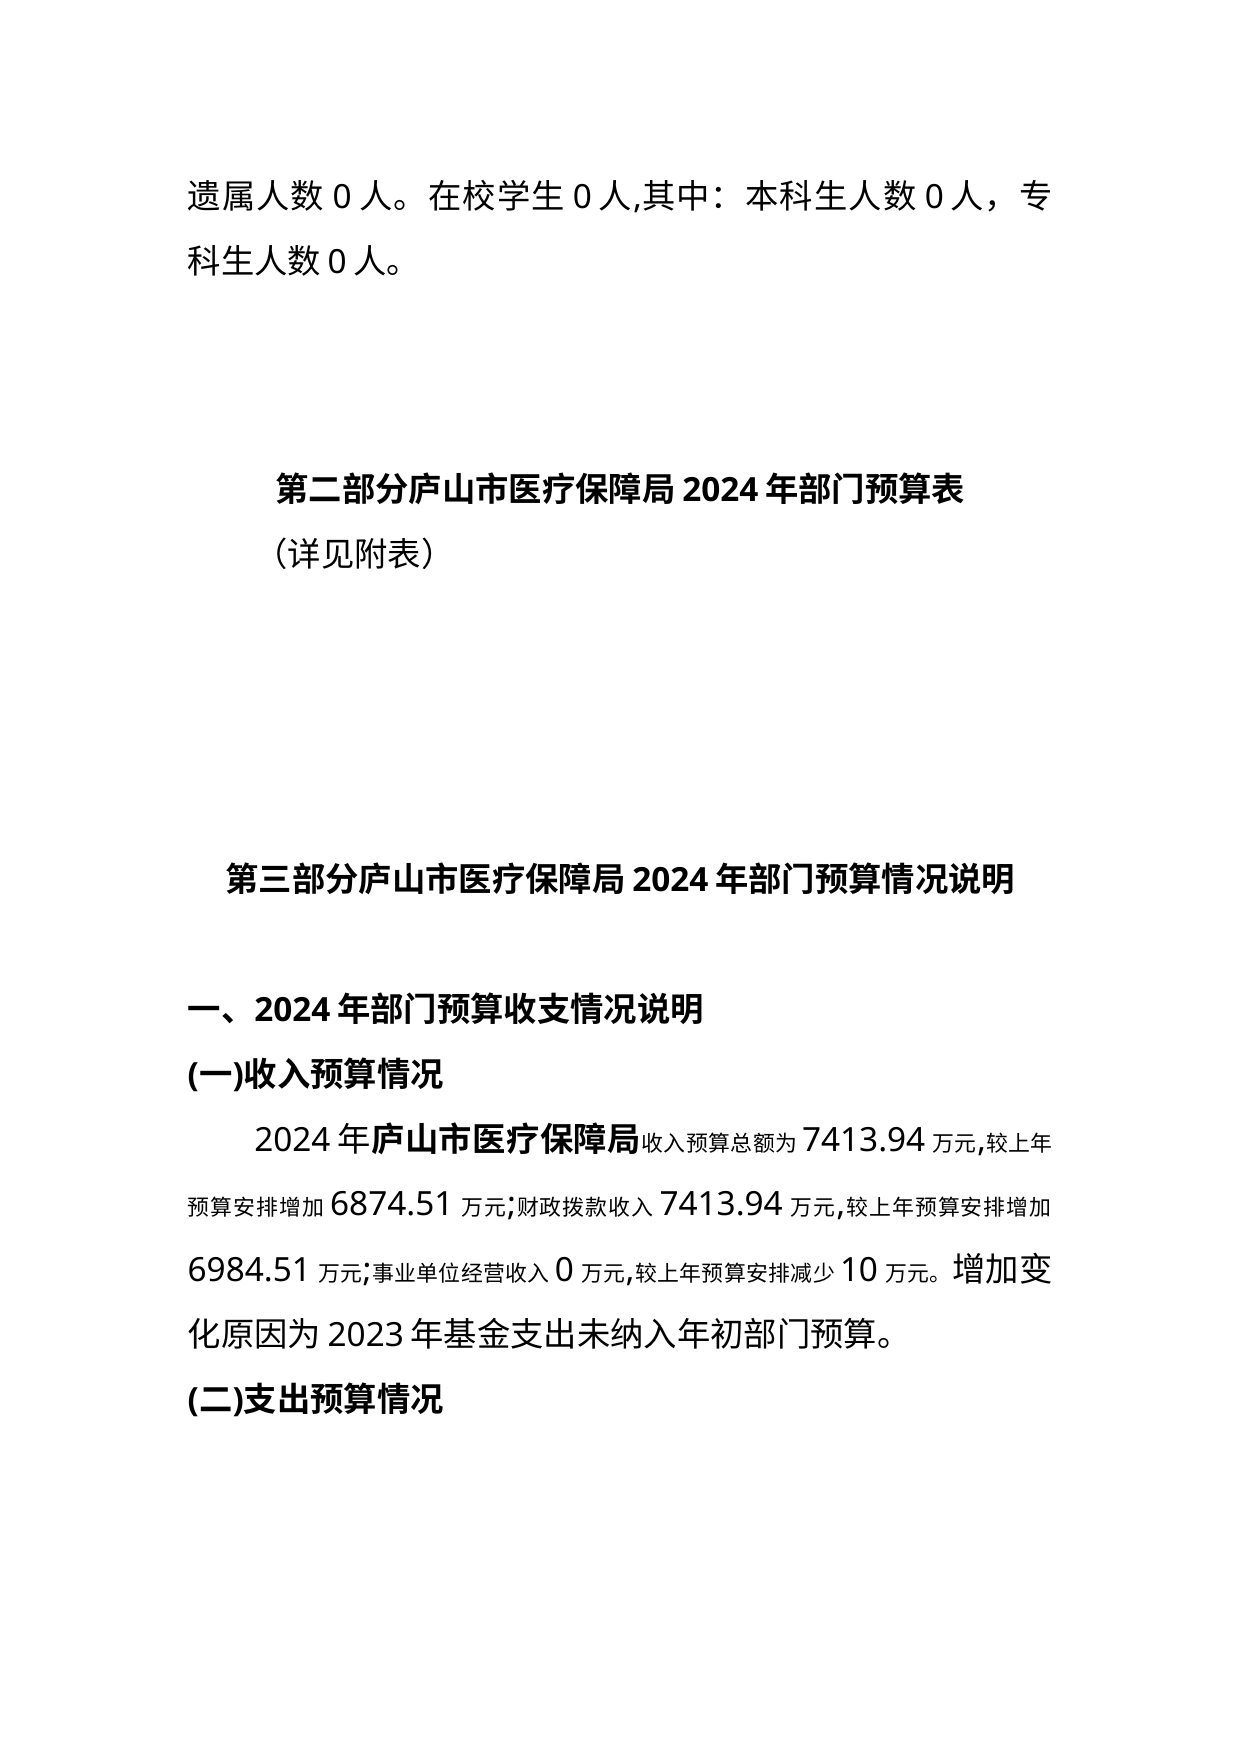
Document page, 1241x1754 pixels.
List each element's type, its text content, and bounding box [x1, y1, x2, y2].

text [187, 162, 1053, 292]
text 第三部分庐山市医疗保障局2024年部门预算情况说明 [187, 844, 1053, 909]
text 一、2024年部门预算收支情况说明 [187, 974, 1053, 1039]
text 2024年庐山市医疗保障局收入预算总额为7413.94万元,较上年预算安排增加6874.51万元;财政拨款收入7413.94万元,较上年预算安排增加6984.51万元;事业单位经营收入0万元,较上年预算安排减少10万元。增加变化原因为2023年基金支出未纳入年初部门预算。 [187, 1104, 1053, 1364]
text 第二部分庐山市医疗保障局2024年部门预算表 [187, 454, 1053, 519]
text （详见附表） [187, 519, 1053, 584]
text (一)收入预算情况 [187, 1039, 1053, 1104]
text (二)支出预算情况 [187, 1364, 1053, 1429]
